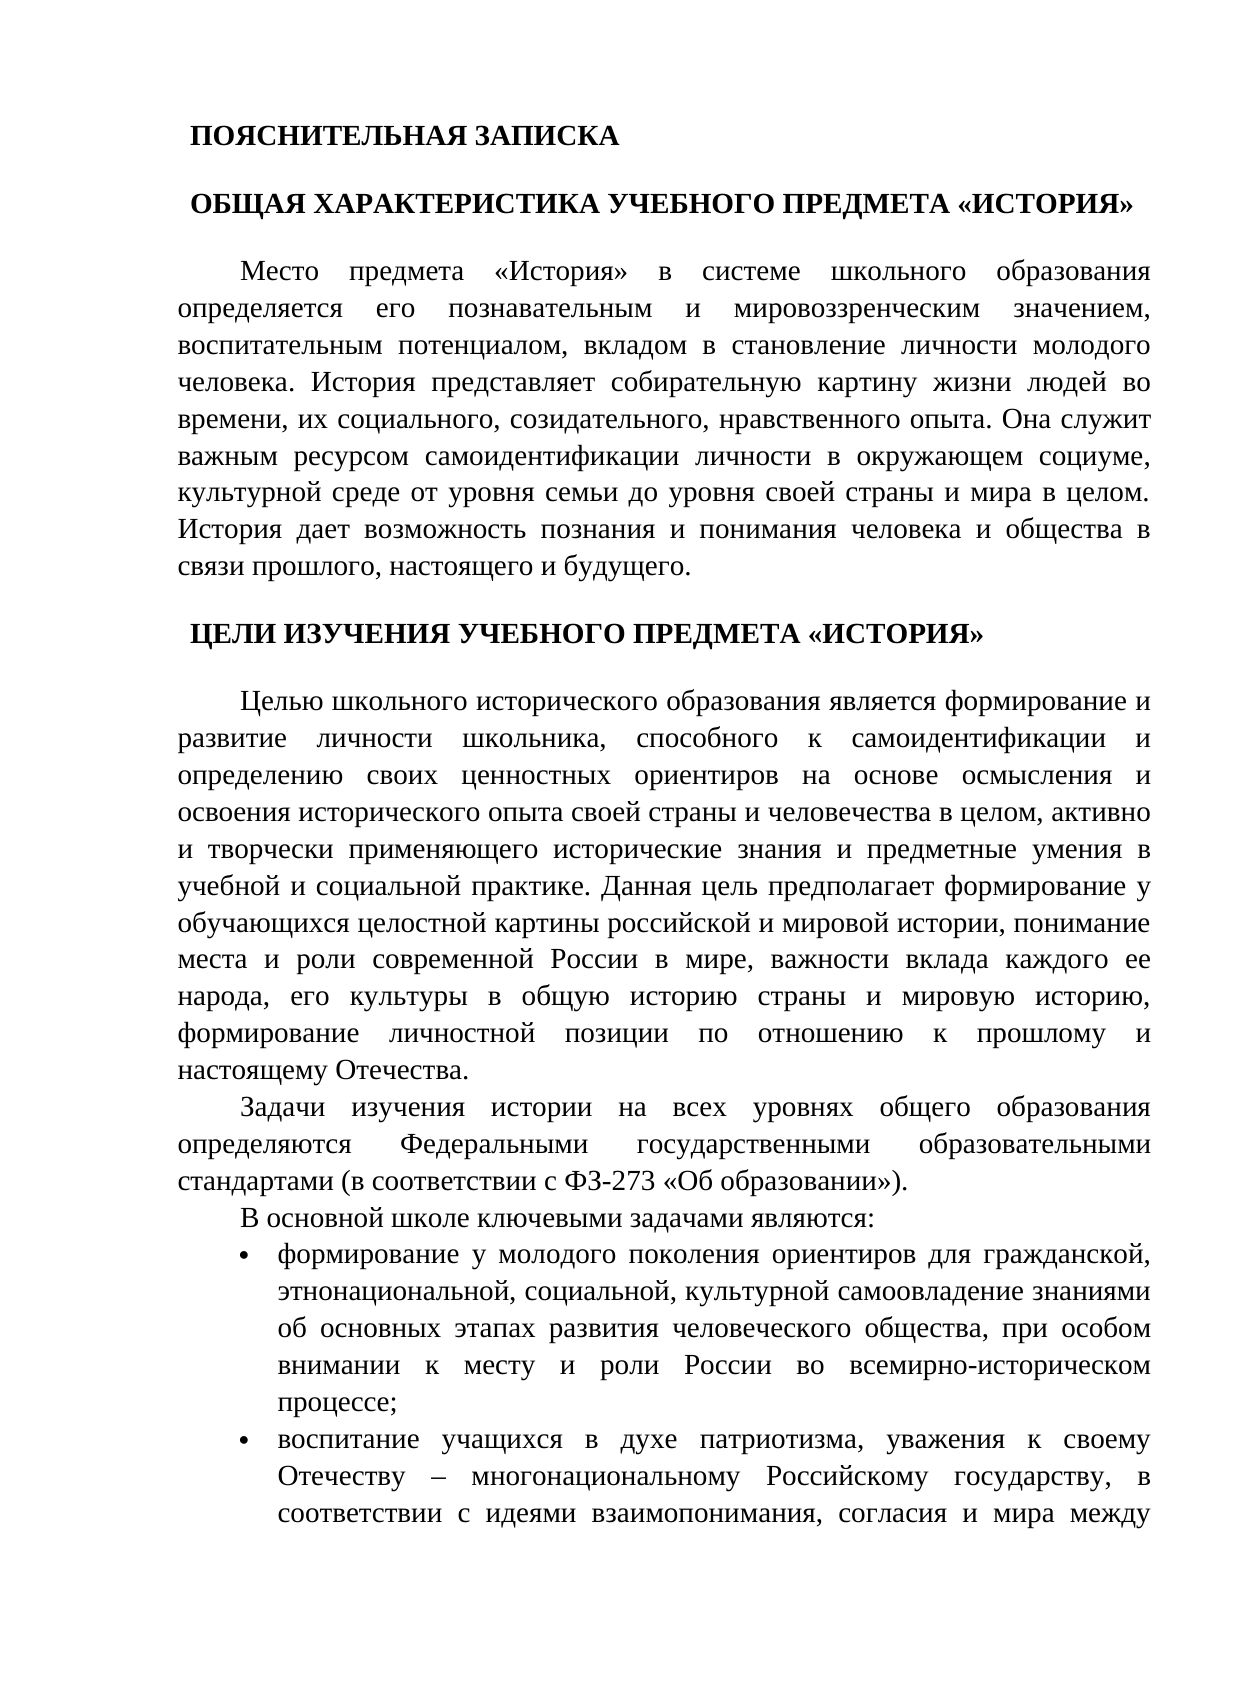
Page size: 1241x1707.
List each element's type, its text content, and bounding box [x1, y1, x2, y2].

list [240, 1421, 1152, 1528]
text ОБЩАЯ ХАРАКТЕРИСТИКА УЧЕБНОГО ПРЕДМЕТА «ИСТОРИЯ» [190, 186, 1152, 219]
list формирование у молодого поколения ориентиров для гражданской, этнонациональной, социальной, культурной самоовладение знаниями об основных этапах развития человеческого общества, при особом внимании к месту и роли России во всемирно-историческом процессе; [240, 1237, 1152, 1418]
text Место предмета «История» в системе школьного образования определяется его познавательным и мировоззренческим значением, воспитательным потенциалом, вкладом в становление личности молодого человека. История представляет собирательную картину жизни людей во времени, их социального, созидательного, нравственного опыта. Она служит важным ресурсом самоидентификации личности в окружающем социуме, культурной среде от уровня семьи до уровня своей страны и мира в целом. История дает возможность познания и понимания человека и общества в связи прошлого, настоящего и будущего. [177, 253, 1152, 582]
text ПОЯСНИТЕЛЬНАЯ ЗАПИСКА [190, 118, 1152, 152]
text ЦЕЛИ ИЗУЧЕНИЯ УЧЕБНОГО ПРЕДМЕТА «ИСТОРИЯ» [190, 616, 1152, 649]
text Задачи изучения истории на всех уровнях общего образования определяются Федеральными государственными образовательными стандартами (в соответствии с ФЗ-273 «Об образовании»). [177, 1089, 1152, 1196]
text В основной школе ключевыми задачами являются: [177, 1200, 1152, 1233]
text Целью школьного исторического образования является формирование и развитие личности школьника, способного к самоидентификации и определению своих ценностных ориентиров на основе осмысления и освоения исторического опыта своей страны и человечества в целом, активно и творчески применяющего исторические знания и предметные умения в учебной и социальной практике. Данная цель предполагает формирование у обучающихся целостной картины российской и мировой истории, понимание места и роли современной России в мире, важности вклада каждого ее народа, его культуры в общую историю страны и мировую историю, формирование личностной позиции по отношению к прошлому и настоящему Отечества. [177, 683, 1152, 1086]
